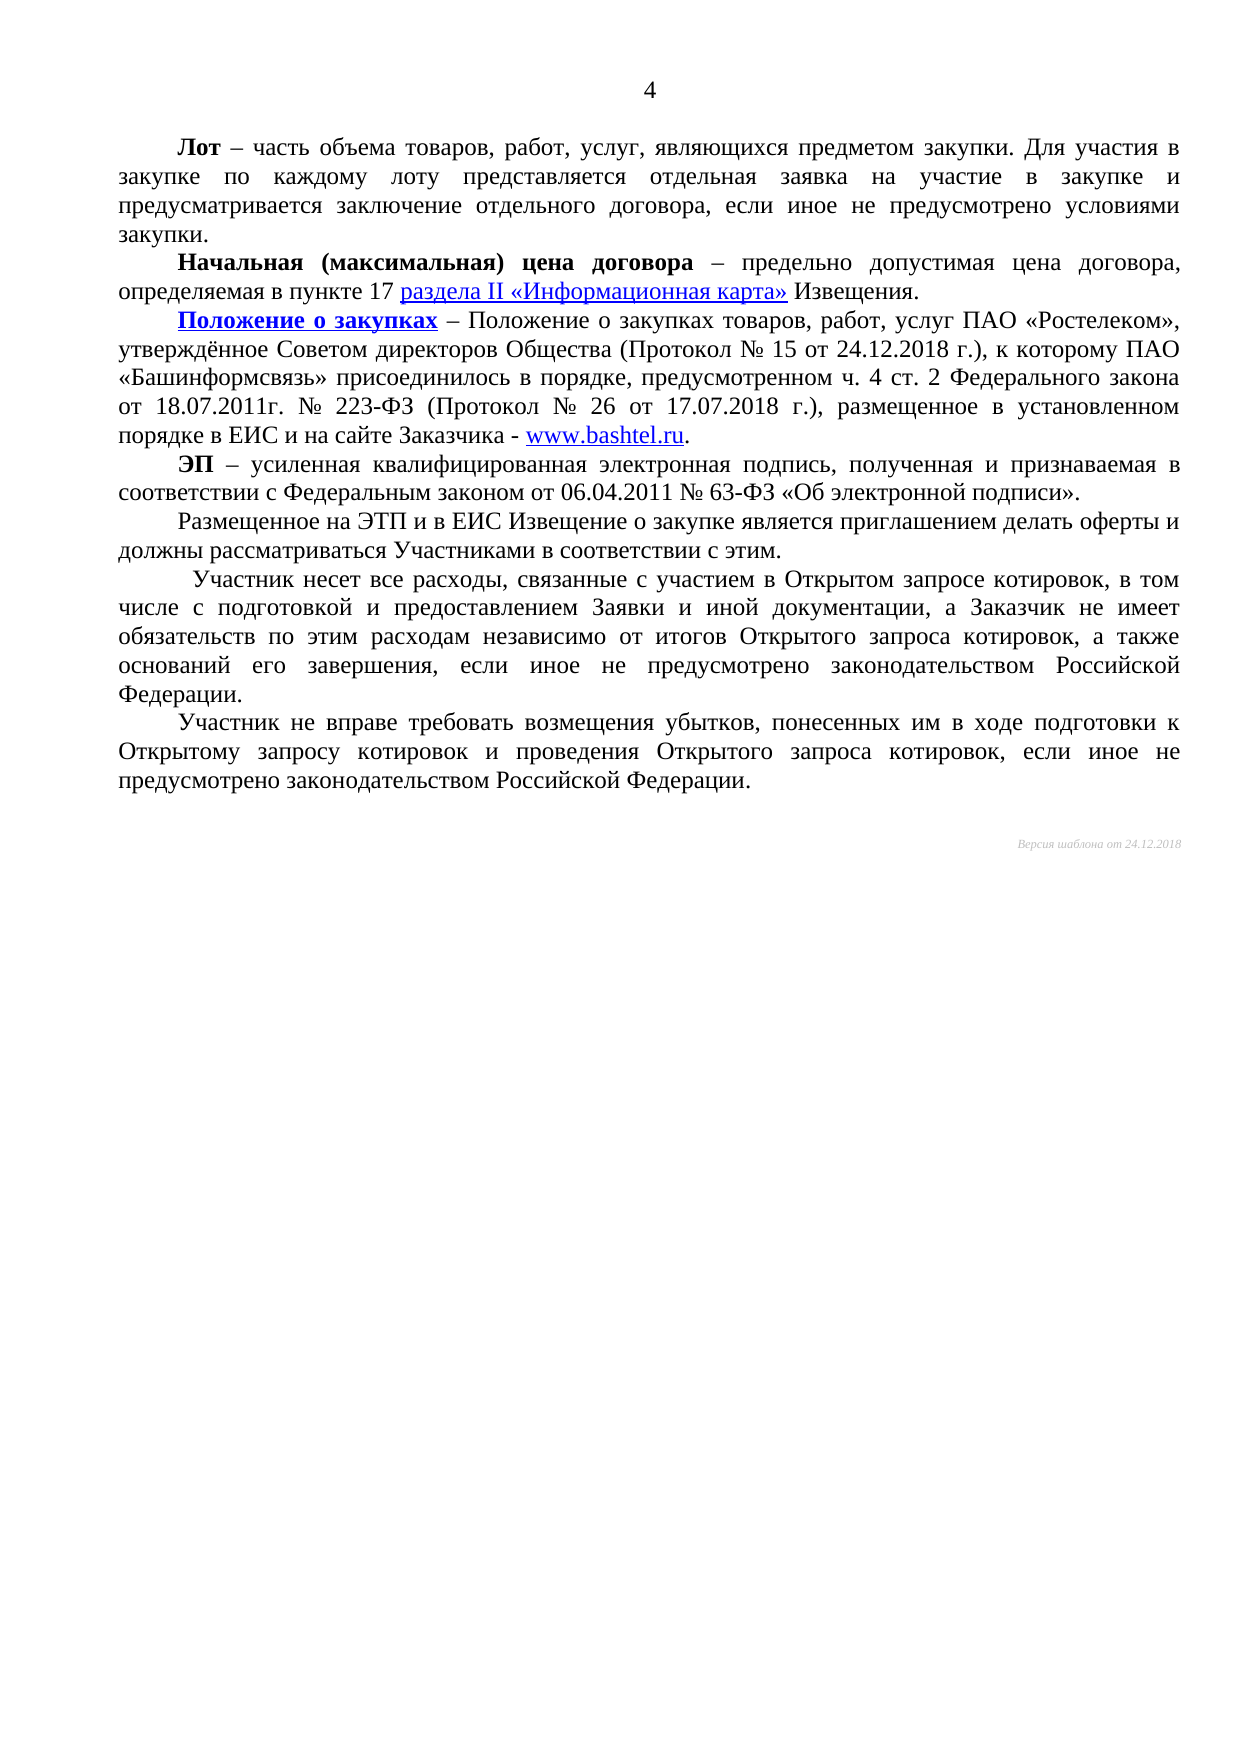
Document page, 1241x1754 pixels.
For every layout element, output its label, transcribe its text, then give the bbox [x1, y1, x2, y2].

text Версия шаблона от [118, 837, 1181, 851]
text Участник несет все расходы, связанные с участием в Открытом запросе котировок, в том числе с подготовкой и предоставлением Заявки и иной документации, а Заказчик не имеет обязательств по этим расходам независимо от итогов Открытого запроса котировок, а также оснований его завершения, если иное не предусмотрено законодательством Российской Федерации. [118, 564, 1181, 707]
text Участник не вправе требовать возмещения убытков, понесенных им в ходе подготовки к Открытому запросу котировок и проведения Открытого запроса котировок, если иное не предусмотрено законодательством Российской Федерации. [118, 707, 1181, 794]
text Начальная (максимальная) цена договора – предельно допустимая цена договора, определяемая в пункте 17 раздела II «Информационная карта» Извещения. [118, 247, 1181, 305]
text Положение о закупках – Положение о закупках товаров, работ, услуг ПАО «Ростелеком», утверждённое Советом директоров Общества (Протокол № 15 от 24.12.2018 г.), к которому ПАО «Башинформсвязь» присоединилось в порядке, предусмотренном ч. 4 ст. 2 Федерального закона от 18.07.2011г. № 223-ФЗ (Протокол № 26 от 17.07.2018 г.), размещенное в установленном порядке в ЕИС и на сайте Заказчика - www.bashtel.ru. [118, 305, 1181, 449]
text ЭП – усиленная квалифицированная электронная подпись, полученная и признаваемая в соответствии с Федеральным законом от 06.04.2011 № 63-ФЗ «Об электронной подписи». [118, 449, 1181, 506]
text Размещенное на ЭТП и в ЕИС Извещение о закупке является приглашением делать оферты и должны рассматриваться Участниками в соответствии с этим. [118, 506, 1181, 564]
text Лот – часть объема товаров, работ, услуг, являющихся предметом закупки. Для участия в закупке по каждому лоту представляется отдельная заявка на участие в закупке и предусматривается заключение отдельного договора, если иное не предусмотрено условиями закупки. [118, 132, 1181, 247]
